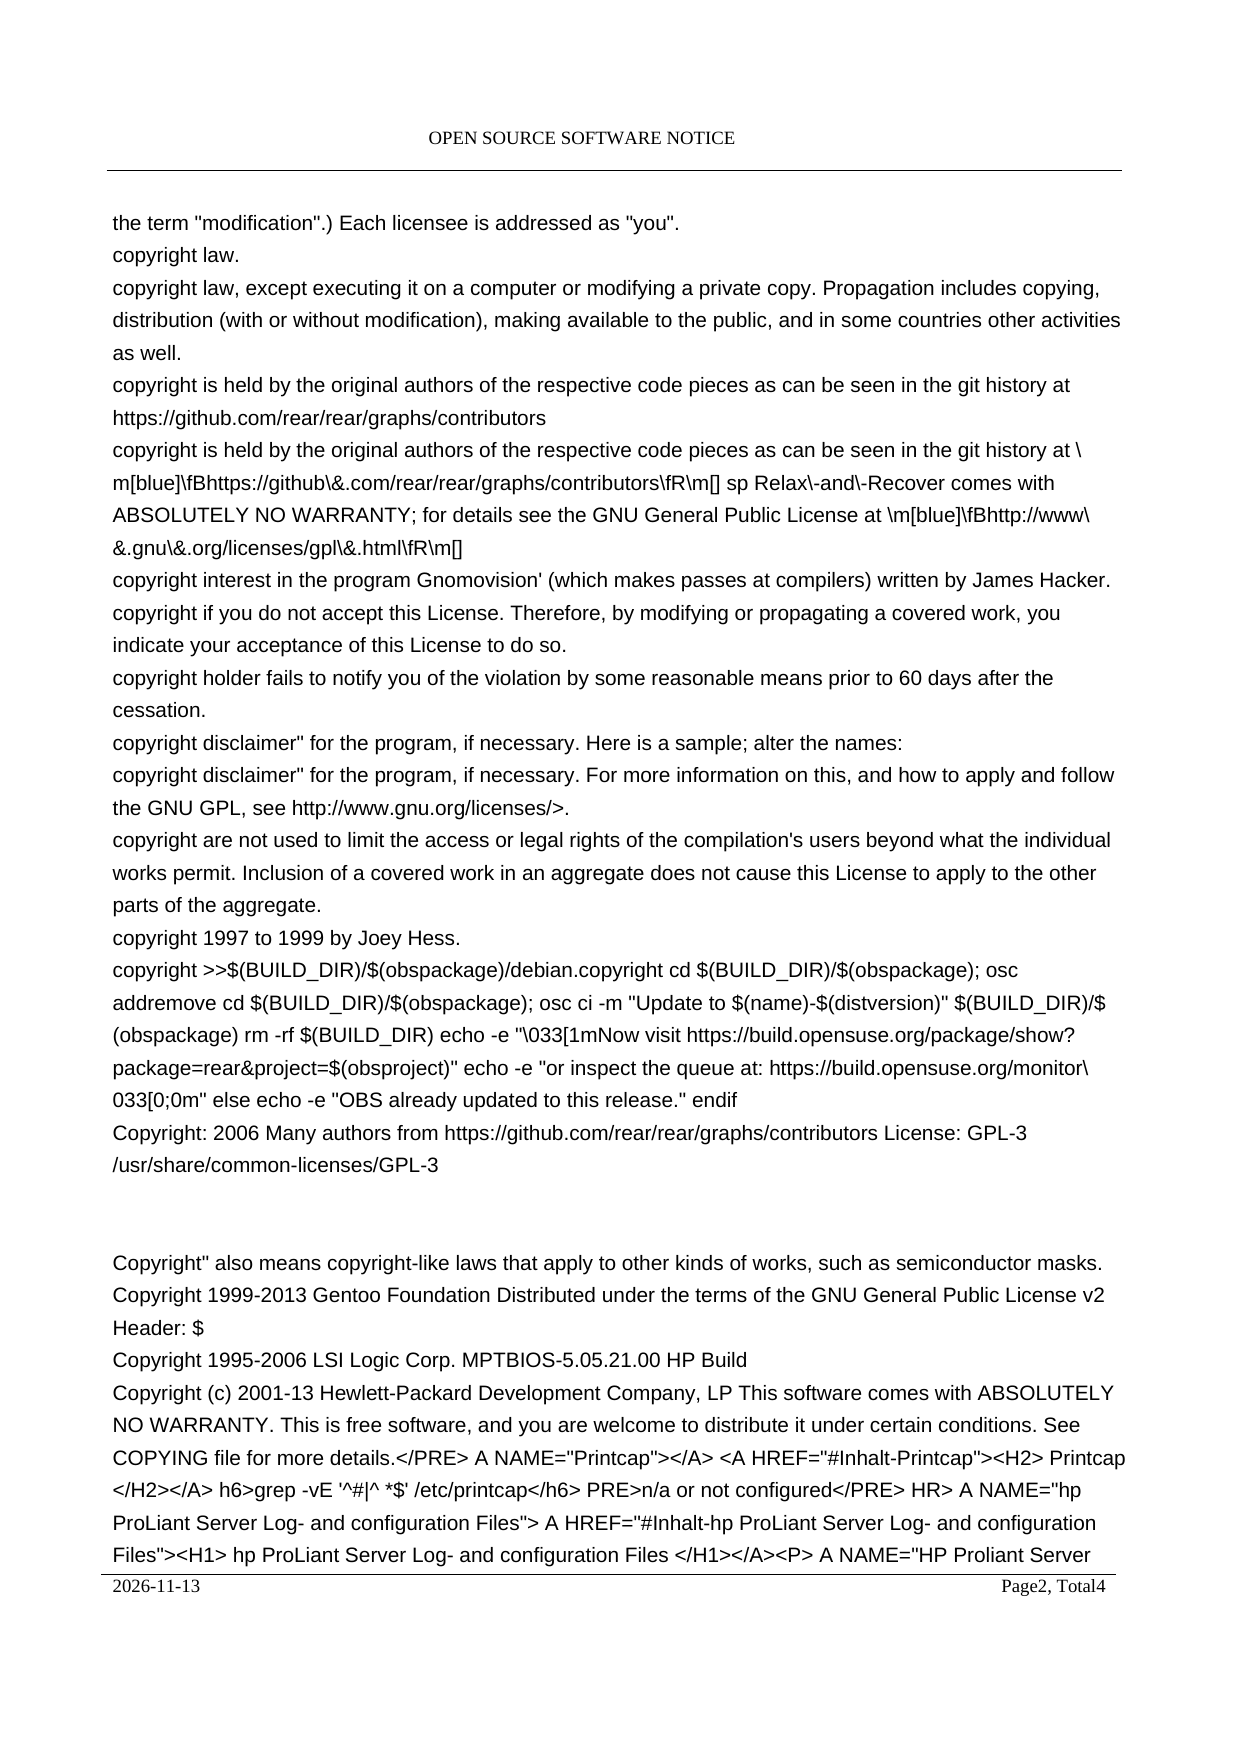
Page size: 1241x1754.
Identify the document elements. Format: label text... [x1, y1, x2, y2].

text copyright law, except executing it on a computer or modifying a private copy. Propagation includes copying, distribution (with or without modification), making available to the public, and in some countries other activities as well. [112, 271, 1128, 369]
text copyright is held by the original authors of the respective code pieces as can be seen in the git history at https://github.com/rear/rear/graphs/contributors [112, 369, 1128, 434]
text copyright are not used to limit the access or legal rights of the compilation's users beyond what the individual works permit. Inclusion of a covered work in an aggregate does not cause this License to apply to the other parts of the aggregate. [112, 824, 1128, 921]
text copyright law. [112, 239, 1128, 271]
text Copyright: 2006 Many authors from https://github.com/rear/rear/graphs/contributors License: GPL-3 /usr/share/common-licenses/GPL-3 [112, 1116, 1128, 1246]
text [112, 1376, 1128, 1571]
text copyright disclaimer" for the program, if necessary. For more information on this, and how to apply and follow the GNU GPL, see http://www.gnu.org/licenses/>. [112, 759, 1128, 824]
text copyright is held by the original authors of the respective code pieces as can be seen in the git history at \m[blue]\fBhttps://github\&.com/rear/rear/graphs/contributors\fR\m[] sp Relax\-and\-Recover comes with ABSOLUTELY NO WARRANTY; for details see the GNU General Public License at \m[blue]\fBhttp://www\&.gnu\&.org/licenses/gpl\&.html\fR\m[] [112, 434, 1128, 564]
text Copyright 1999-2013 Gentoo Foundation Distributed under the terms of the GNU General Public License v2 Header: $ [112, 1279, 1128, 1344]
text Copyright" also means copyright-like laws that apply to other kinds of works, such as semiconductor masks. [112, 1246, 1128, 1279]
text copyright if you do not accept this License. Therefore, by modifying or propagating a covered work, you indicate your acceptance of this License to do so. [112, 596, 1128, 661]
text copyright >>$(BUILD_DIR)/$(obspackage)/debian.copyright cd $(BUILD_DIR)/$(obspackage); osc addremove cd $(BUILD_DIR)/$(obspackage); osc ci -m "Update to $(name)-$(distversion)" $(BUILD_DIR)/$(obspackage) rm -rf $(BUILD_DIR) echo -e "\033[1mNow visit https://build.opensuse.org/package/show?package=rear&project=$(obsproject)" echo -e "or inspect the queue at: https://build.opensuse.org/monitor\033[0;0m" else echo -e "OBS already updated to this release." endif [112, 954, 1128, 1116]
text Copyright 1995-2006 LSI Logic Corp. MPTBIOS-5.05.21.00 HP Build [112, 1344, 1128, 1376]
text copyright 1997 to 1999 by Joey Hess. [112, 921, 1128, 954]
text copyright disclaimer" for the program, if necessary. Here is a sample; alter the names: [112, 726, 1128, 759]
text copyright holder fails to notify you of the violation by some reasonable means prior to 60 days after the cessation. [112, 661, 1128, 726]
text copyright interest in the program Gnomovision' (which makes passes at compilers) written by James Hacker. [112, 564, 1128, 596]
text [112, 206, 1128, 239]
